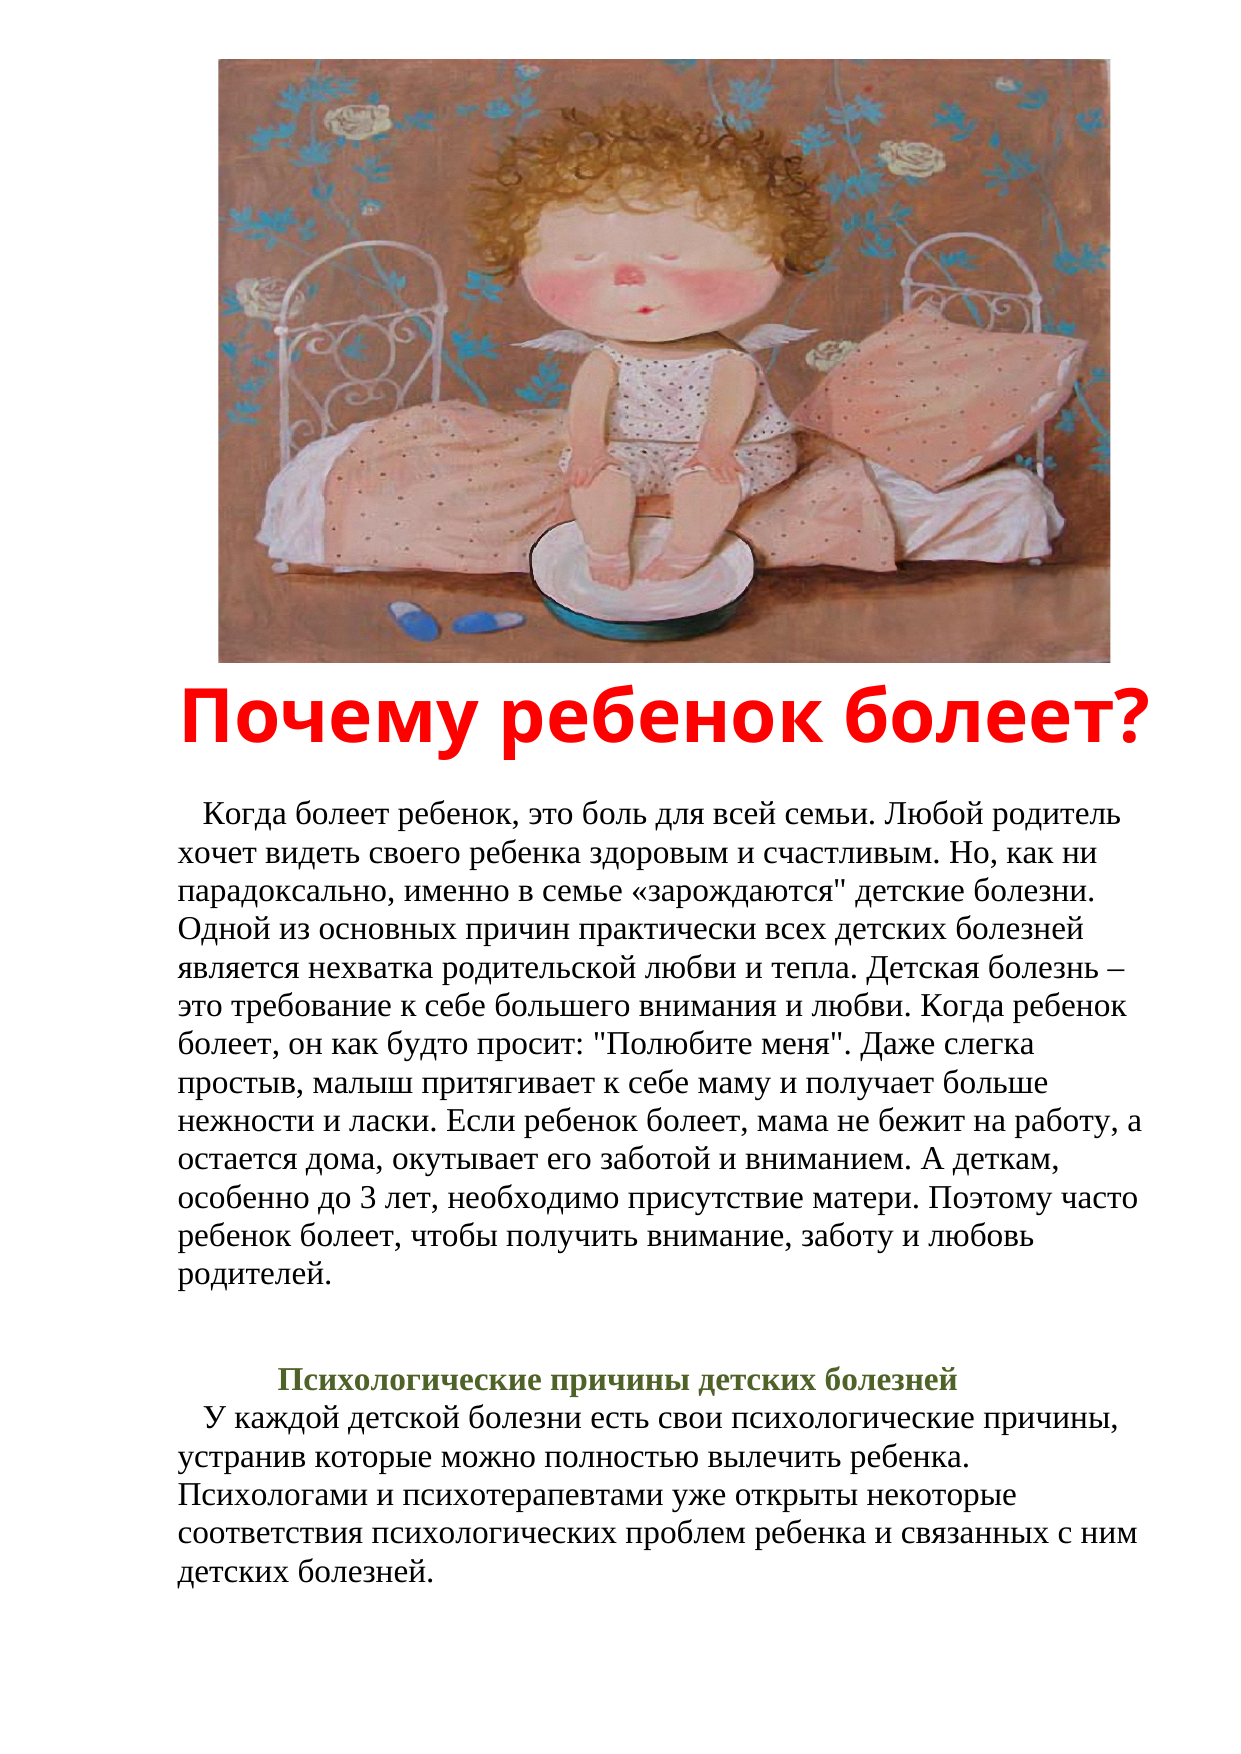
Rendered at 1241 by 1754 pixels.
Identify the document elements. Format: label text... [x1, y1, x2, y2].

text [177, 1359, 1152, 1589]
text Когда болеет ребенок, это боль для всей семьи. Любой родитель хочет видеть своего ребенка здоровым и счастливым. Но, как ни парадоксально, именно в семье «зарождаются" детские болезни. Одной из основных причин практически всех детских болезней является нехватка родительской любви и тепла. Детская болезнь – это требование к себе большего внимания и любви. Когда ребенок болеет, он как будто просит: "Полюбите меня". Даже слегка простыв, малыш притягивает к себе маму и получает больше нежности и ласки. Если ребенок болеет, мама не бежит на работу, а остается дома, окутывает его заботой и вниманием. А деткам, особенно до 3 лет, необходимо присутствие матери. Поэтому часто ребенок болеет, чтобы получить внимание, заботу и любовь родителей. [177, 793, 1152, 1330]
picture [218, 59, 1111, 663]
